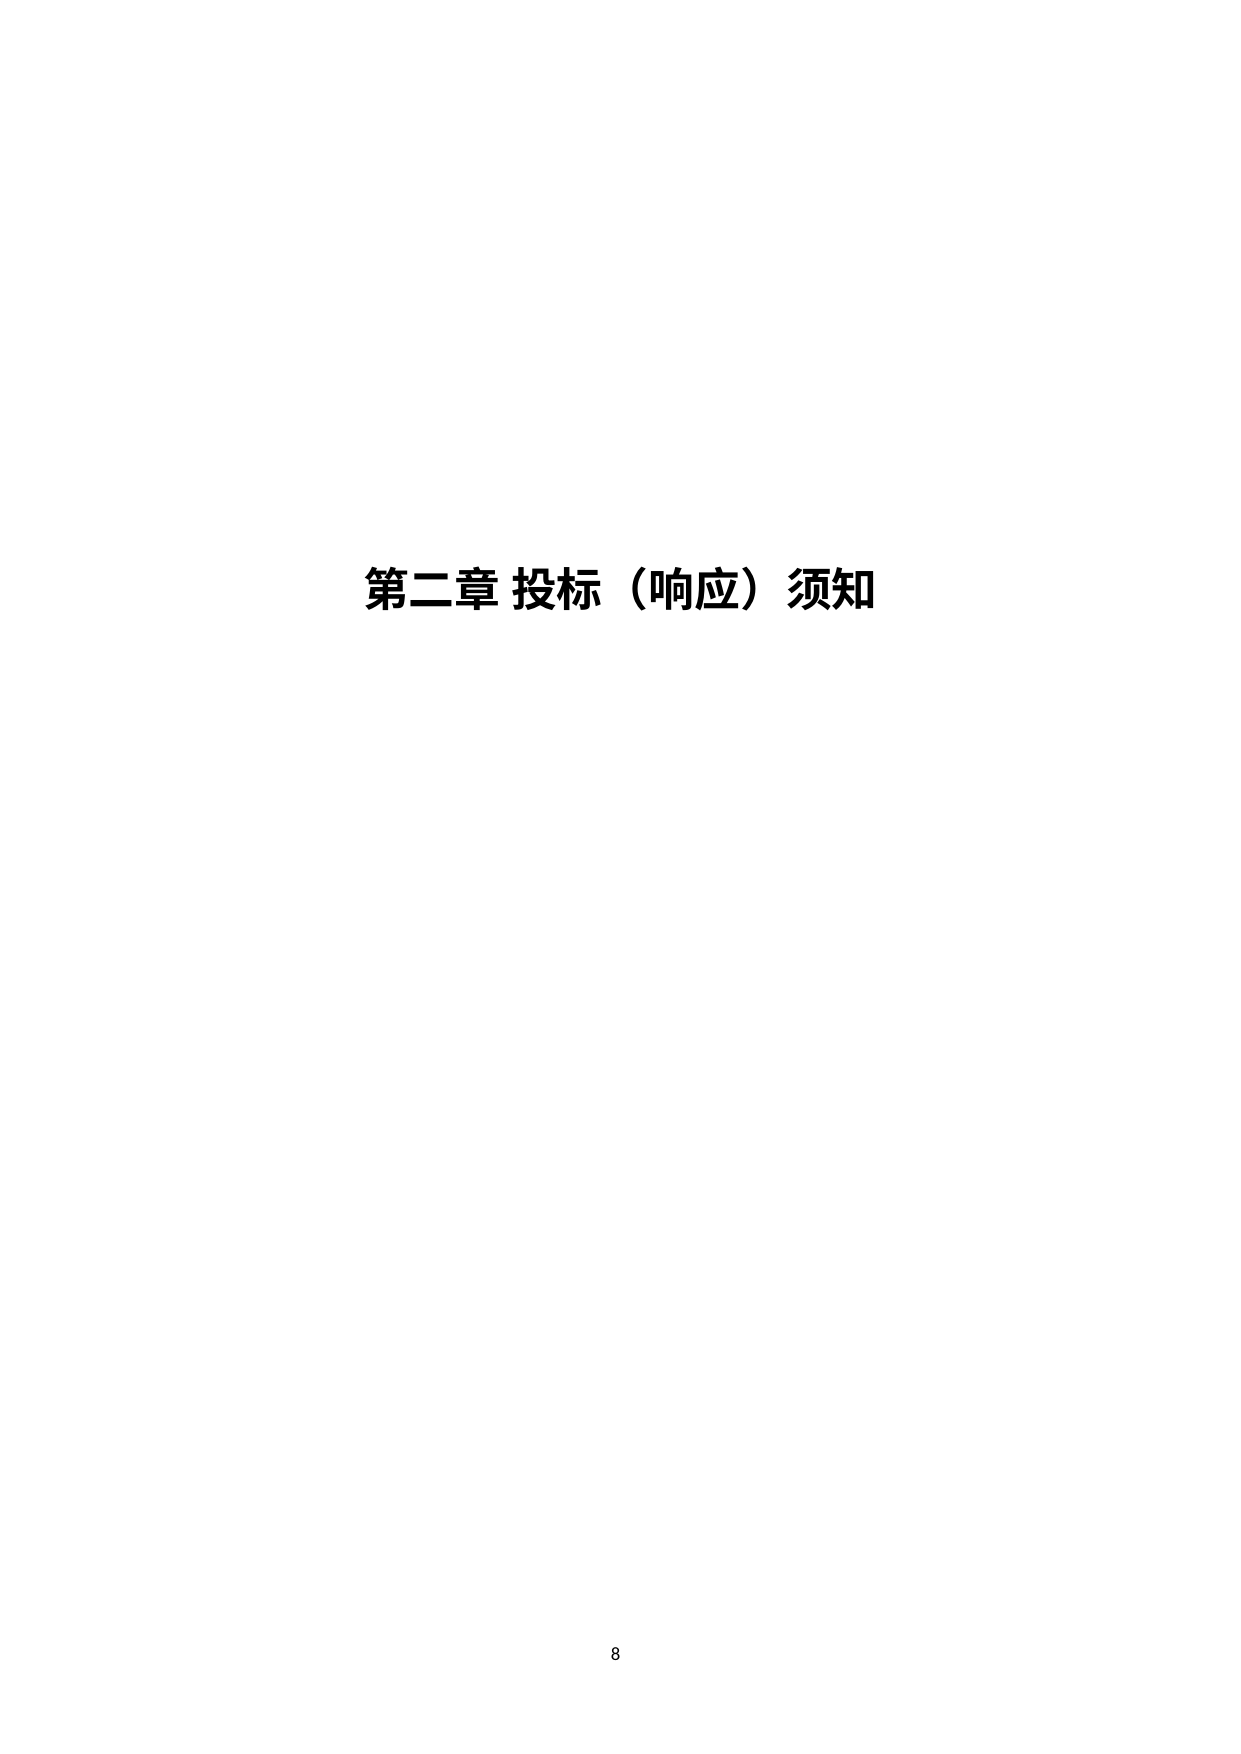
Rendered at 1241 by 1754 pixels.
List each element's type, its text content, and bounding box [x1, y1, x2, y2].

title 第二章 投标（响应）须知 [142, 553, 1098, 619]
